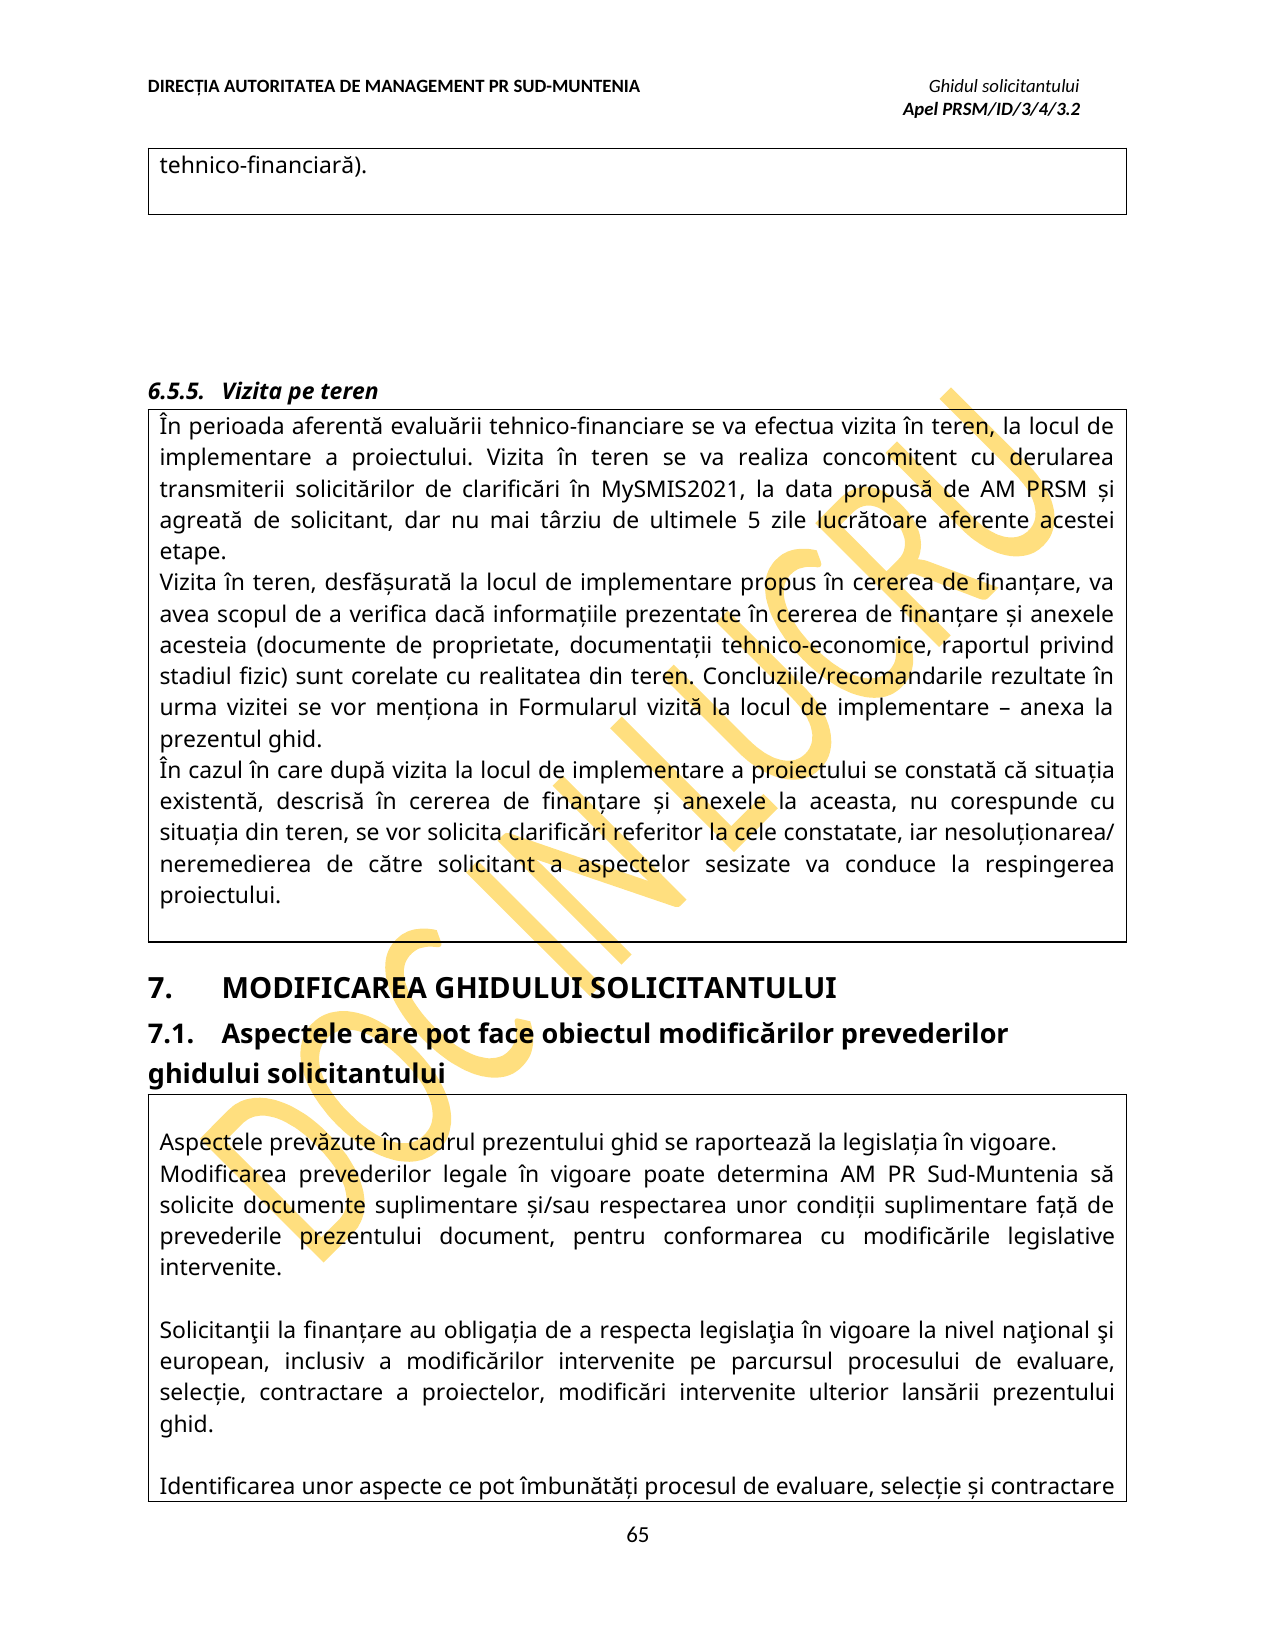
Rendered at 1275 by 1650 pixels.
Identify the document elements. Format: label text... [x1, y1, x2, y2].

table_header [149, 149, 1126, 214]
subtitle 6.5.5. Vizita pe teren [148, 375, 1127, 407]
subtitle 7. MODIFICAREA GHIDULUI SOLICITANTULUI [148, 967, 1127, 1007]
table_header În perioada aferentă evaluării tehnico-financiare se va efectua vizita în teren, la locul de implementare a proiectului. Vizita în teren se va realiza concomitent cu derularea transmiterii solicitărilor de clarificări în MySMIS2021, la data propusă de AM PRSM și agreată de solicitant, dar nu mai târziu de ultimele 5 zile lucrătoare aferente acestei etape. Vizita în teren, desfășurată la locul de implementare propus în cererea de finanțare, va avea scopul de a verifica dacă informațiile prezentate în cererea de finanțare și anexele acesteia (documente de proprietate, documentații tehnico-economice, raportul privind stadiul fizic) sunt corelate cu realitatea din teren. Concluziile/recomandarile rezultate în urma vizitei se vor menționa in Formularul vizită la locul de implementare – anexa la prezentul ghid. În cazul în care după vizita la locul de implementare a proiectului se constată că situaţia existentă, descrisă în cererea de finanţare şi anexele la aceasta, nu corespunde cu situaţia din teren, se vor solicita clarificări referitor la cele constatate, iar nesoluționarea/ neremedierea de către solicitant a aspectelor sesizate va conduce la respingerea proiectului. [149, 410, 1126, 941]
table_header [149, 1095, 1126, 1501]
subtitle 7.1. Aspectele care pot face obiectul modificărilor prevederilor ghidului solicitantului [148, 1014, 1127, 1091]
